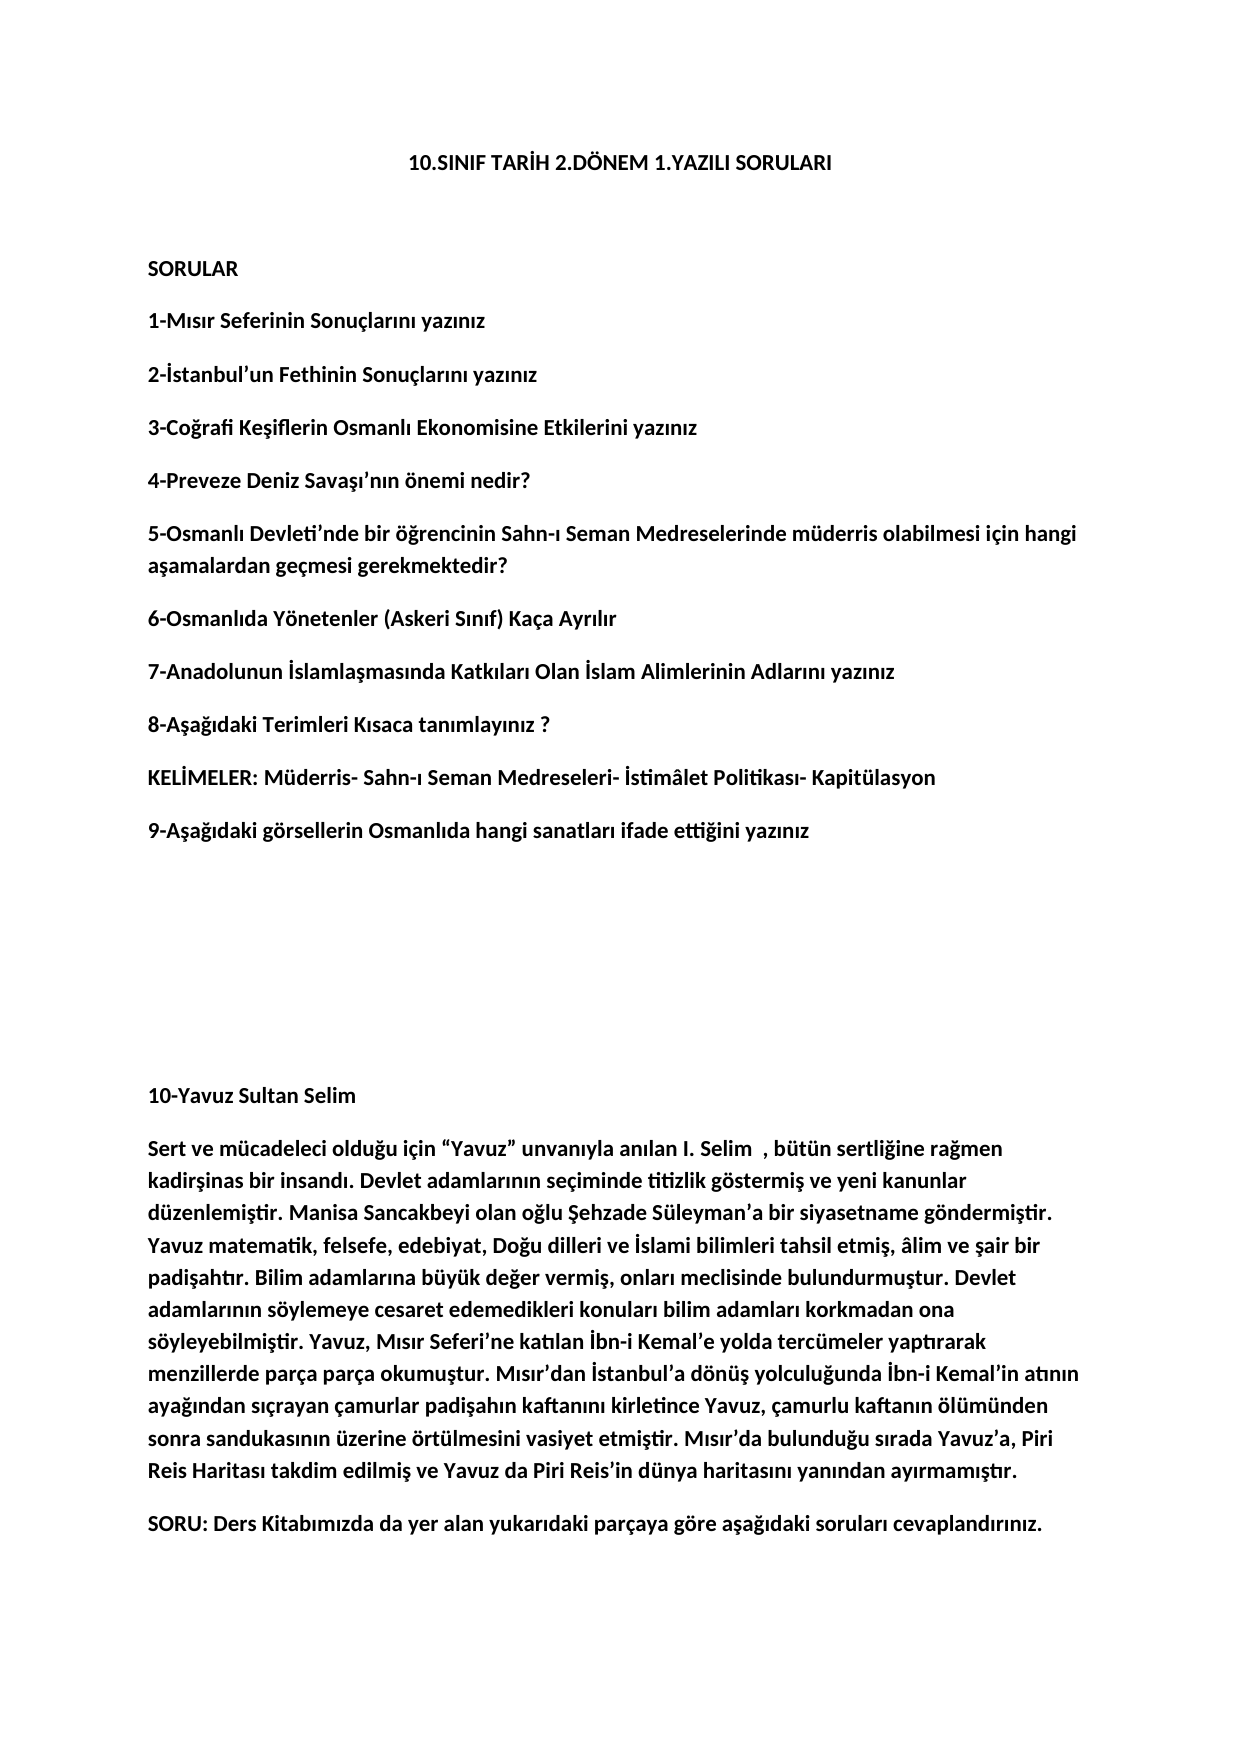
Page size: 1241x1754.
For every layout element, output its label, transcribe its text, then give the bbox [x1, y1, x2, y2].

text 5-Osmanlı Devleti’nde bir öğrencinin Sahn-ı Seman Medreselerinde müderris olabilmesi için hangi aşamalardan geçmesi gerekmektedir? [148, 519, 1093, 579]
text KELİMELER: Müderris- Sahn-ı Seman Medreseleri- İstimâlet Politikası- Kapitülasyon [148, 763, 1093, 791]
text 10.SINIF TARİH 2.DÖNEM 1.YAZILI SORULARI [148, 148, 1093, 176]
text 3-Coğrafi Keşiflerin Osmanlı Ekonomisine Etkilerini yazınız [148, 413, 1093, 441]
text 4-Preveze Deniz Savaşı’nın önemi nedir? [148, 466, 1093, 494]
text 7-Anadolunun İslamlaşmasında Katkıları Olan İslam Alimlerinin Adlarını yazınız [148, 657, 1093, 685]
text SORULAR [148, 254, 1093, 282]
text 2-İstanbul’un Fethinin Sonuçlarını yazınız [148, 360, 1093, 388]
text 1-Mısır Seferinin Sonuçlarını yazınız [148, 307, 1093, 335]
text 8-Aşağıdaki Terimleri Kısaca tanımlayınız ? [148, 710, 1093, 738]
text 6-Osmanlıda Yönetenler (Askeri Sınıf) Kaça Ayrılır [148, 604, 1093, 632]
text Sert ve mücadeleci olduğu için “Yavuz” unvanıyla anılan I. Selim , bütün sertliğine rağmen kadirşinas bir insandı. Devlet adamlarının seçiminde titizlik göstermiş ve yeni kanunlar düzenlemiştir. Manisa Sancakbeyi olan oğlu Şehzade Süleyman’a bir siyasetname göndermiştir. Yavuz matematik, felsefe, edebiyat, Doğu dilleri ve İslami bilimleri tahsil etmiş, âlim ve şair bir padişahtır. Bilim adamlarına büyük değer vermiş, onları meclisinde bulundurmuştur. Devlet adamlarının söylemeye cesaret edemedikleri konuları bilim adamları korkmadan ona söyleyebilmiştir. Yavuz, Mısır Seferi’ne katılan İbn-i Kemal’e yolda tercümeler yaptırarak menzillerde parça parça okumuştur. Mısır’dan İstanbul’a dönüş yolculuğunda İbn-i Kemal’in atının ayağından sıçrayan çamurlar padişahın kaftanını kirletince Yavuz, çamurlu kaftanın ölümünden sonra sandukasının üzerine örtülmesini vasiyet etmiştir. Mısır’da bulunduğu sırada Yavuz’a, Piri Reis Haritası takdim edilmiş ve Yavuz da Piri Reis’in dünya haritasını yanından ayırmamıştır. [148, 1134, 1093, 1484]
text 10-Yavuz Sultan Selim [148, 1081, 1093, 1109]
text SORU: Ders Kitabımızda da yer alan yukarıdaki parçaya göre aşağıdaki soruları cevaplandırınız. [148, 1509, 1093, 1537]
text 9-Aşağıdaki görsellerin Osmanlıda hangi sanatları ifade ettiğini yazınız [148, 816, 1093, 844]
